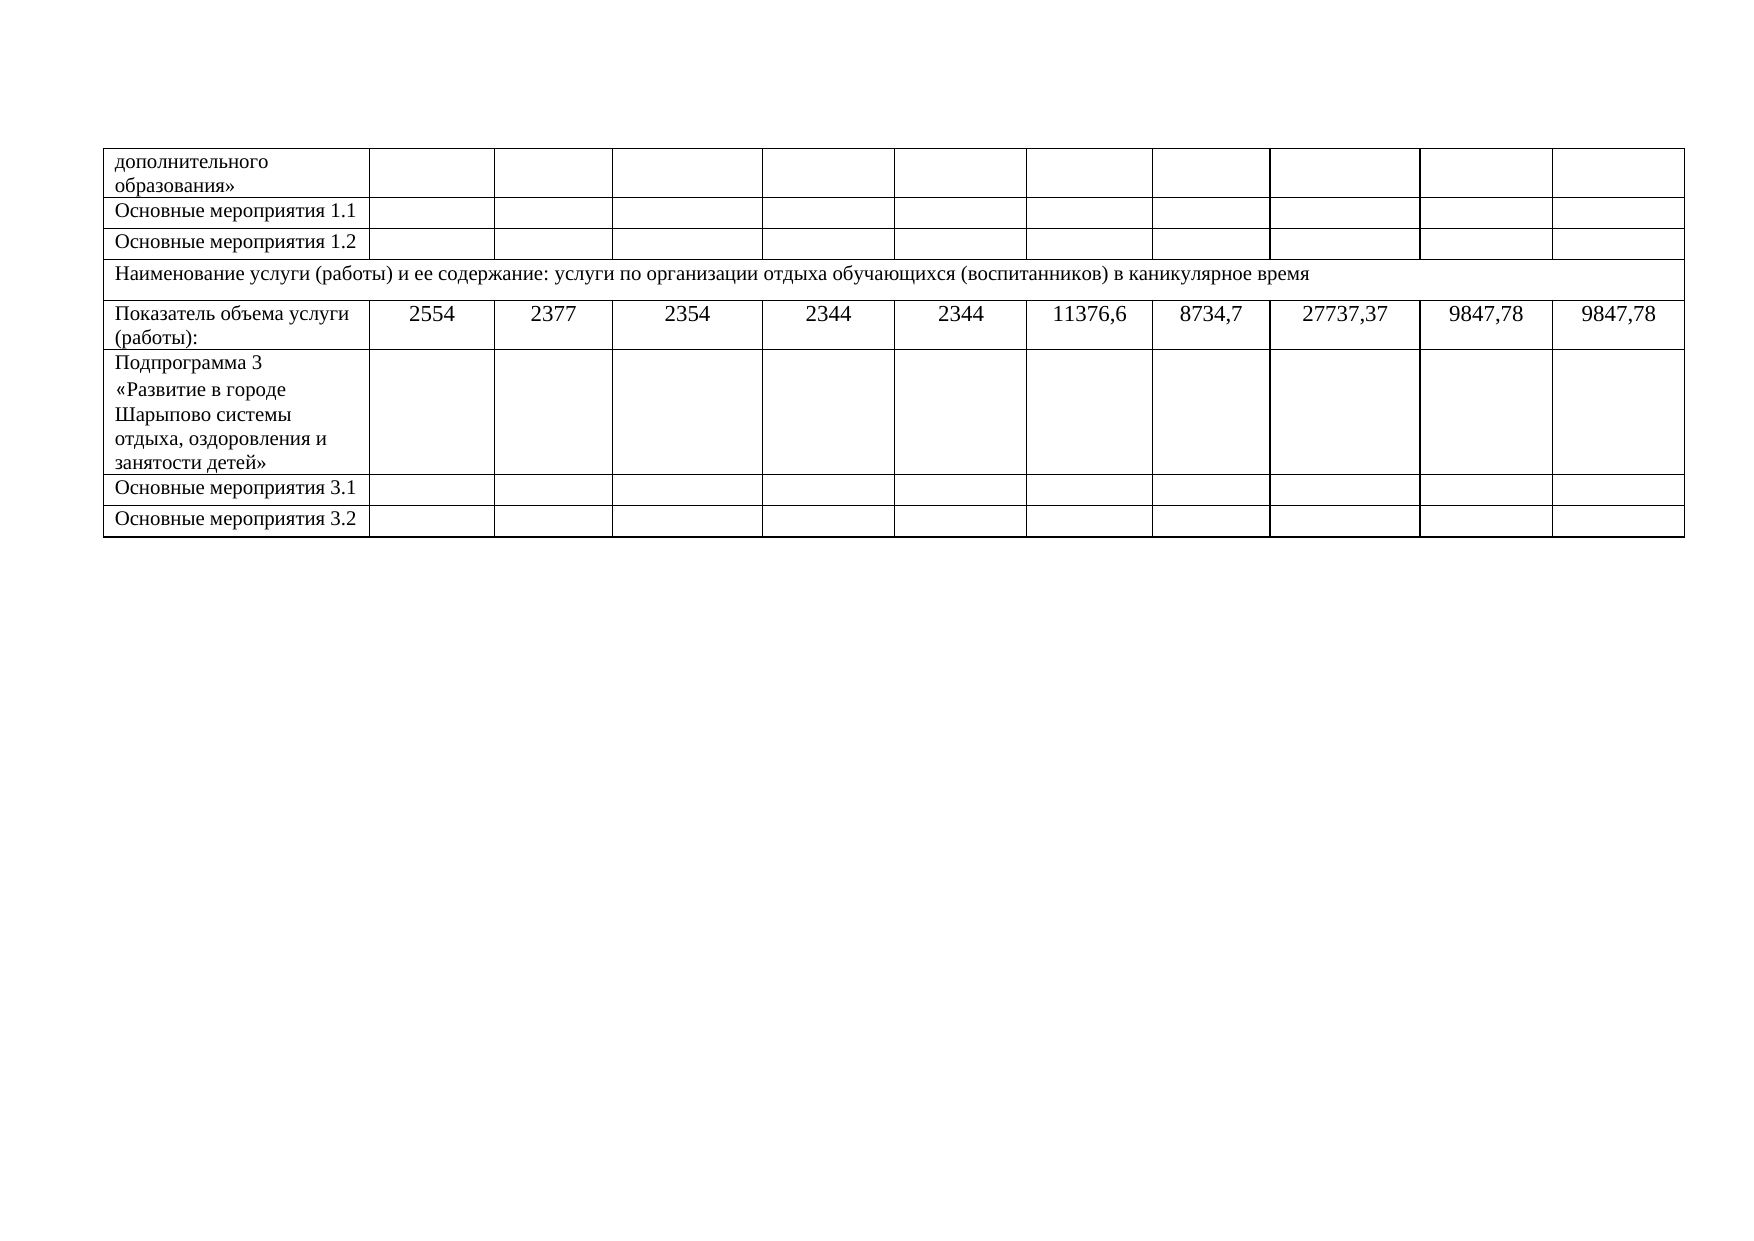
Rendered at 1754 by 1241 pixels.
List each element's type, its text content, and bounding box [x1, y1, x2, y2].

table_cell [613, 149, 762, 197]
table_cell [1027, 229, 1152, 259]
table_cell [1553, 475, 1684, 505]
table_cell [495, 149, 612, 197]
table_cell [1027, 198, 1152, 228]
table_cell [370, 506, 494, 536]
table_cell Основные мероприятия 3.2 [104, 506, 369, 536]
table_cell [1027, 506, 1152, 536]
table_cell [1153, 506, 1269, 536]
table_cell 8734,7 [1153, 301, 1269, 349]
table_cell [495, 506, 612, 536]
table_cell [370, 350, 494, 474]
table_cell [1553, 506, 1684, 536]
table_cell [895, 506, 1026, 536]
table_cell [763, 475, 894, 505]
table_cell [613, 229, 762, 259]
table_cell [104, 149, 369, 197]
table_cell 2344 [763, 301, 894, 349]
table_cell [613, 506, 762, 536]
table_cell [763, 506, 894, 536]
table_cell [895, 229, 1026, 259]
table_cell [1553, 198, 1684, 228]
table_cell [1153, 198, 1269, 228]
table_cell [895, 350, 1026, 474]
table_cell 2344 [895, 301, 1026, 349]
table_cell [1553, 350, 1684, 474]
table_cell [763, 149, 894, 197]
table_cell [370, 229, 494, 259]
table_cell [895, 198, 1026, 228]
table_cell [495, 475, 612, 505]
table_cell [495, 350, 612, 474]
table_cell [763, 198, 894, 228]
table_cell [1421, 149, 1552, 197]
table_cell Показатель объема услуги (работы): [104, 301, 369, 349]
table_cell [1271, 506, 1419, 536]
table_cell [1271, 475, 1419, 505]
table_cell [763, 229, 894, 259]
table_cell [1153, 475, 1269, 505]
table_cell [1421, 475, 1552, 505]
table_cell [1421, 506, 1552, 536]
table_cell [495, 229, 612, 259]
table_cell [1271, 350, 1419, 474]
table_cell [1153, 149, 1269, 197]
table_cell [763, 350, 894, 474]
table_cell 2377 [495, 301, 612, 349]
table_cell [1027, 475, 1152, 505]
table_cell [1027, 149, 1152, 197]
table_cell Основные мероприятия 1.1 [104, 198, 369, 228]
table_cell [895, 149, 1026, 197]
table_cell 27737,37 [1271, 301, 1419, 349]
table_cell [1153, 350, 1269, 474]
table_cell [613, 350, 762, 474]
table_cell 9847,78 [1421, 301, 1552, 349]
table_cell 2554 [370, 301, 494, 349]
table_cell Наименование услуги (работы) и ее содержание: услуги по организации отдыха обучающихся (воспитанников) в каникулярное время [104, 260, 1684, 299]
table_cell [370, 149, 494, 197]
table_cell 11376,6 [1027, 301, 1152, 349]
table_cell Основные мероприятия 3.1 [104, 475, 369, 505]
table_cell [1153, 229, 1269, 259]
table_cell [613, 475, 762, 505]
table_cell 2354 [613, 301, 762, 349]
table_cell [613, 198, 762, 228]
table_cell [1271, 198, 1419, 228]
table_cell [895, 475, 1026, 505]
table_cell [1421, 198, 1552, 228]
table_cell [370, 198, 494, 228]
table_cell [1553, 149, 1684, 197]
table_cell [1421, 229, 1552, 259]
table_cell [1271, 149, 1419, 197]
table_cell [370, 475, 494, 505]
table_cell [1421, 350, 1552, 474]
table_cell [495, 198, 612, 228]
table_cell [1027, 350, 1152, 474]
table_cell [1553, 229, 1684, 259]
table_cell 9847,78 [1553, 301, 1684, 349]
table_cell [1271, 229, 1419, 259]
table_cell Основные мероприятия 1.2 [104, 229, 369, 259]
table_cell Подпрограмма 3 «Развитие в городе Шарыпово системы отдыха, оздоровления и занятости детей» [104, 350, 369, 474]
